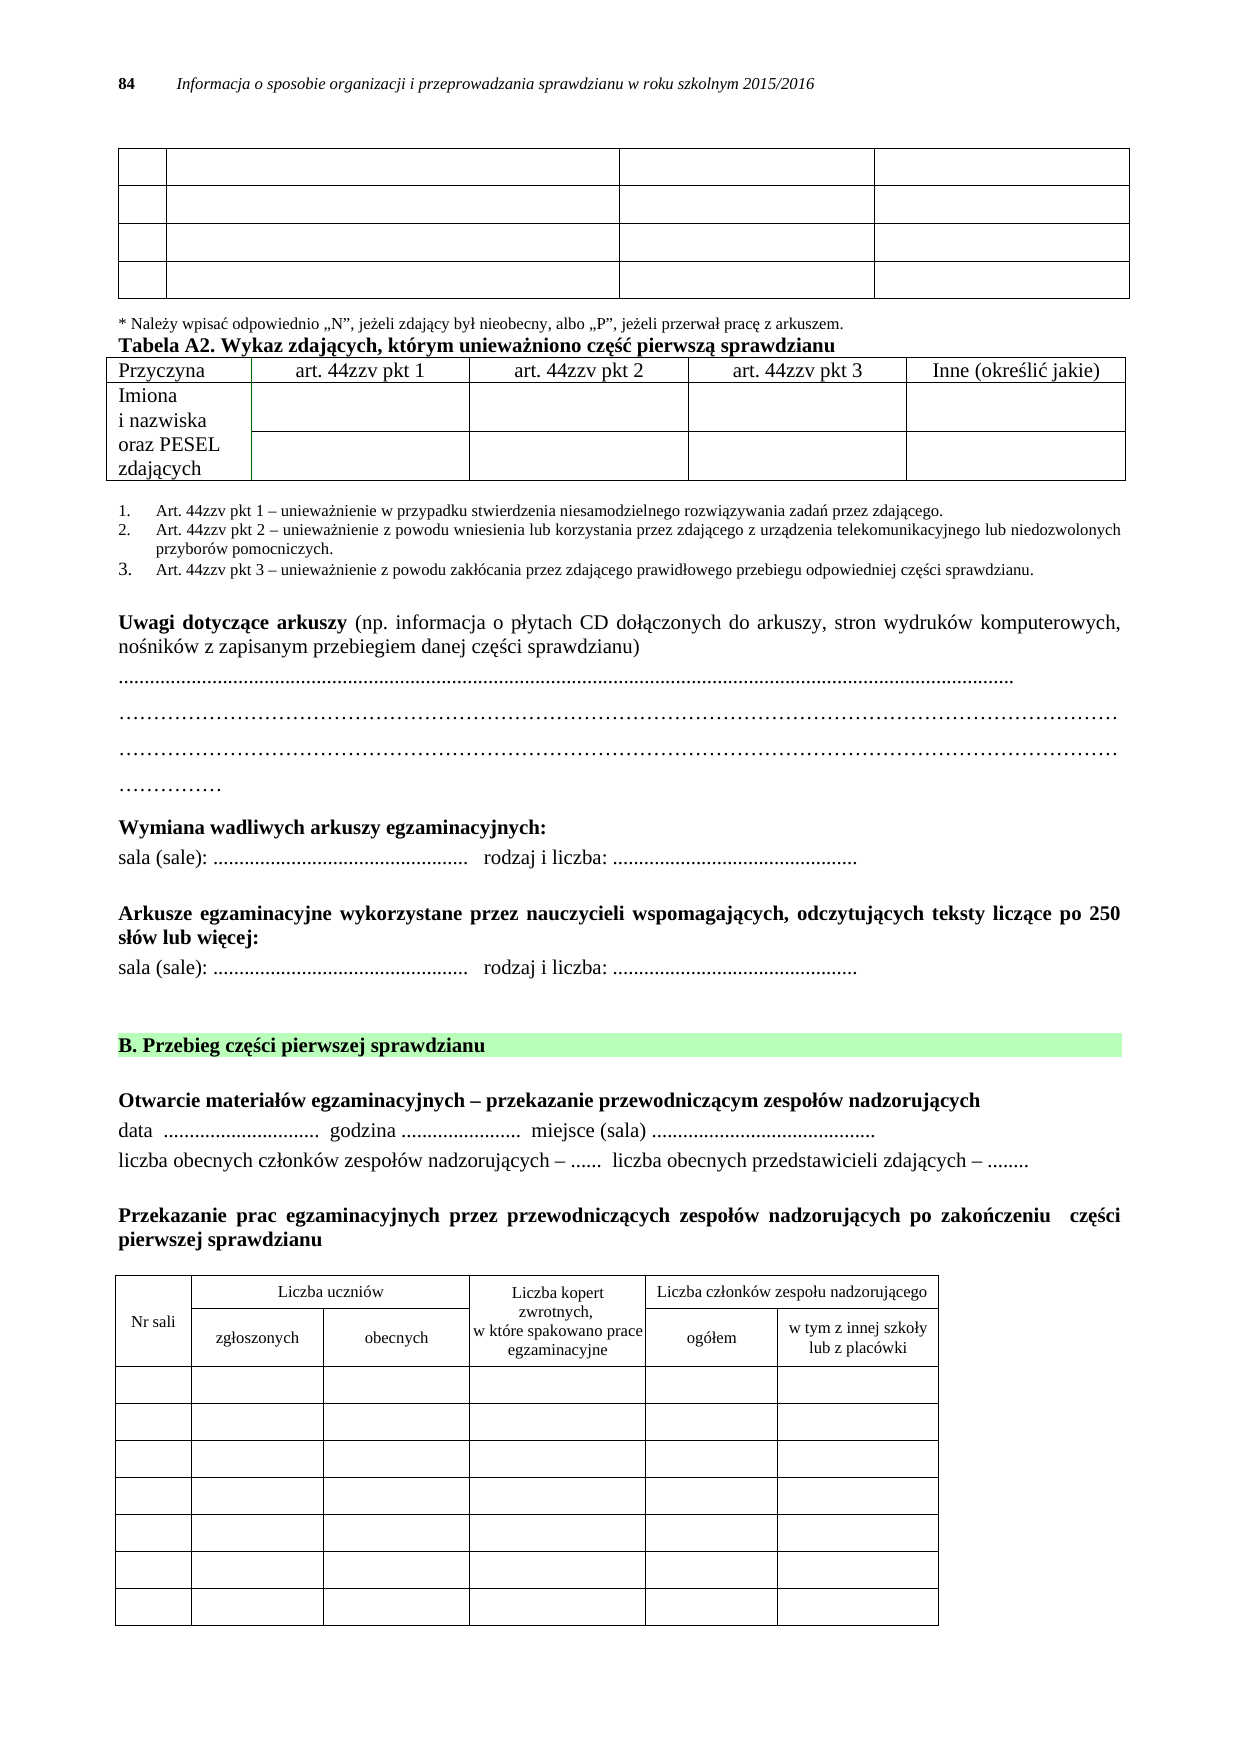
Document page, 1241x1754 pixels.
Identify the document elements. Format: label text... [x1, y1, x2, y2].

text B. Przebieg części pierwszej sprawdzianu [118, 1033, 1122, 1057]
table_header art. 44zzv pkt 2 [470, 358, 688, 382]
list Art. 44zzv pkt 1 – unieważnienie w przypadku stwierdzenia niesamodzielnego rozwiązywania zadań przez zdającego. [118, 500, 1122, 519]
table_cell [324, 1589, 469, 1625]
table_cell [470, 1552, 645, 1588]
table_header Nr sali [116, 1276, 191, 1366]
table_cell [116, 1367, 191, 1403]
table_cell [324, 1367, 469, 1403]
table_cell [116, 1441, 191, 1477]
table_cell [324, 1441, 469, 1477]
list Art. 44zzv pkt 2 – unieważnienie z powodu wniesienia lub korzystania przez zdającego z urządzenia telekomunikacyjnego lub niedozwolonych przyborów pomocniczych. [118, 519, 1122, 558]
table_cell [167, 224, 619, 261]
table_header Przyczyna [107, 358, 251, 382]
table_cell [167, 262, 619, 298]
table_cell ogółem [646, 1309, 777, 1366]
text sala (sale): ................................................. rodzaj i liczba: ............................................... [118, 955, 1122, 979]
table_cell [119, 262, 166, 298]
table_cell [192, 1515, 323, 1551]
table_cell [470, 432, 688, 480]
table_cell [192, 1367, 323, 1403]
table_cell [192, 1552, 323, 1588]
table_cell [470, 1515, 645, 1551]
table_cell [324, 1478, 469, 1514]
table_cell [470, 1441, 645, 1477]
table_cell [470, 1367, 645, 1403]
table_cell [119, 186, 166, 223]
table_cell [646, 1515, 777, 1551]
text Otwarcie materiałów egzaminacyjnych – przekazanie przewodniczącym zespołów nadzorujących [118, 1088, 1122, 1112]
table_cell [116, 1404, 191, 1440]
table_cell [470, 383, 688, 431]
table_cell [907, 432, 1125, 480]
table_cell [192, 1404, 323, 1440]
table_cell [778, 1589, 938, 1625]
table_cell obecnych [324, 1309, 469, 1366]
table_cell [324, 1404, 469, 1440]
table_cell [646, 1441, 777, 1477]
list Art. 44zzv pkt 3 – unieważnienie z powodu zakłócania przez zdającego prawidłowego przebiegu odpowiedniej części sprawdzianu. [118, 558, 1122, 579]
table_cell [119, 149, 166, 185]
table_cell w tym z innej szkoły lub z placówki [778, 1309, 938, 1366]
table_header Liczba członków zespołu nadzorującego [646, 1276, 938, 1308]
table_cell [689, 432, 906, 480]
table_cell [470, 1404, 645, 1440]
table_cell [116, 1589, 191, 1625]
table_header Liczba kopert zwrotnych, w które spakowano prace egzaminacyjne [470, 1276, 645, 1366]
text sala (sale): ................................................. rodzaj i liczba: ............................................... [118, 845, 1122, 869]
table_cell [778, 1404, 938, 1440]
table_cell [646, 1552, 777, 1588]
text Arkusze egzaminacyjne wykorzystane przez nauczycieli wspomagających, odczytujących teksty liczące po 250 słów lub więcej: [118, 901, 1122, 949]
table_cell [116, 1515, 191, 1551]
text * Należy wpisać odpowiednio „N”, jeżeli zdający był nieobecny, albo „P”, jeżeli przerwał pracę z arkuszem. [118, 313, 1122, 333]
table_header art. 44zzv pkt 1 [252, 358, 469, 382]
table_cell [689, 383, 906, 431]
table_cell [167, 149, 619, 185]
table_cell [646, 1478, 777, 1514]
table_cell [324, 1515, 469, 1551]
text Uwagi dotyczące arkuszy (np. informacja o płytach CD dołączonych do arkuszy, stron wydruków komputerowych, nośników z zapisanym przebiegiem danej części sprawdzianu) [118, 610, 1122, 658]
table_cell [470, 1589, 645, 1625]
text Przekazanie prac egzaminacyjnych przez przewodniczących zespołów nadzorujących po zakończeniu części pierwszej sprawdzianu [118, 1203, 1122, 1251]
table_cell [252, 383, 469, 431]
table_header Liczba uczniów [192, 1276, 469, 1308]
table_cell [116, 1552, 191, 1588]
table_header art. 44zzv pkt 3 [689, 358, 906, 382]
table_cell [778, 1441, 938, 1477]
table_cell [620, 149, 874, 185]
table_cell [324, 1552, 469, 1588]
table_cell [620, 224, 874, 261]
table_cell [778, 1515, 938, 1551]
table_cell [875, 262, 1129, 298]
table_cell [778, 1367, 938, 1403]
table_cell [119, 224, 166, 261]
table_cell zgłoszonych [192, 1309, 323, 1366]
text Wymiana wadliwych arkuszy egzaminacyjnych: [118, 814, 1122, 839]
table_cell [646, 1367, 777, 1403]
table_cell [252, 432, 469, 480]
table_cell [470, 1478, 645, 1514]
table_cell [620, 262, 874, 298]
table_cell [620, 186, 874, 223]
table_cell [907, 383, 1125, 431]
table_cell [192, 1478, 323, 1514]
table_cell [116, 1478, 191, 1514]
table_cell [167, 186, 619, 223]
text data .............................. godzina ....................... miejsce (sala) ........................................... [118, 1118, 1122, 1142]
table_cell [875, 224, 1129, 261]
text Tabela A2. Wykaz zdających, którym unieważniono część pierwszą sprawdzianu [118, 333, 1122, 357]
text liczba obecnych członków zespołów nadzorujących – ...... liczba obecnych przedstawicieli zdających – ........ [118, 1148, 1122, 1172]
table_cell [875, 186, 1129, 223]
table_cell [778, 1478, 938, 1514]
table_cell [646, 1404, 777, 1440]
table_cell [192, 1589, 323, 1625]
table_cell [646, 1589, 777, 1625]
table_cell [192, 1441, 323, 1477]
table_cell Imiona i nazwiska oraz PESEL zdających [107, 383, 251, 480]
table_cell [875, 149, 1129, 185]
text ............................................................................................................................................................................…………………………………………………………………………………………………………………………………………………………………………………………………………………………………………………………………………… [118, 664, 1122, 796]
table_header Inne (określić jakie) [907, 358, 1125, 382]
table_cell [778, 1552, 938, 1588]
